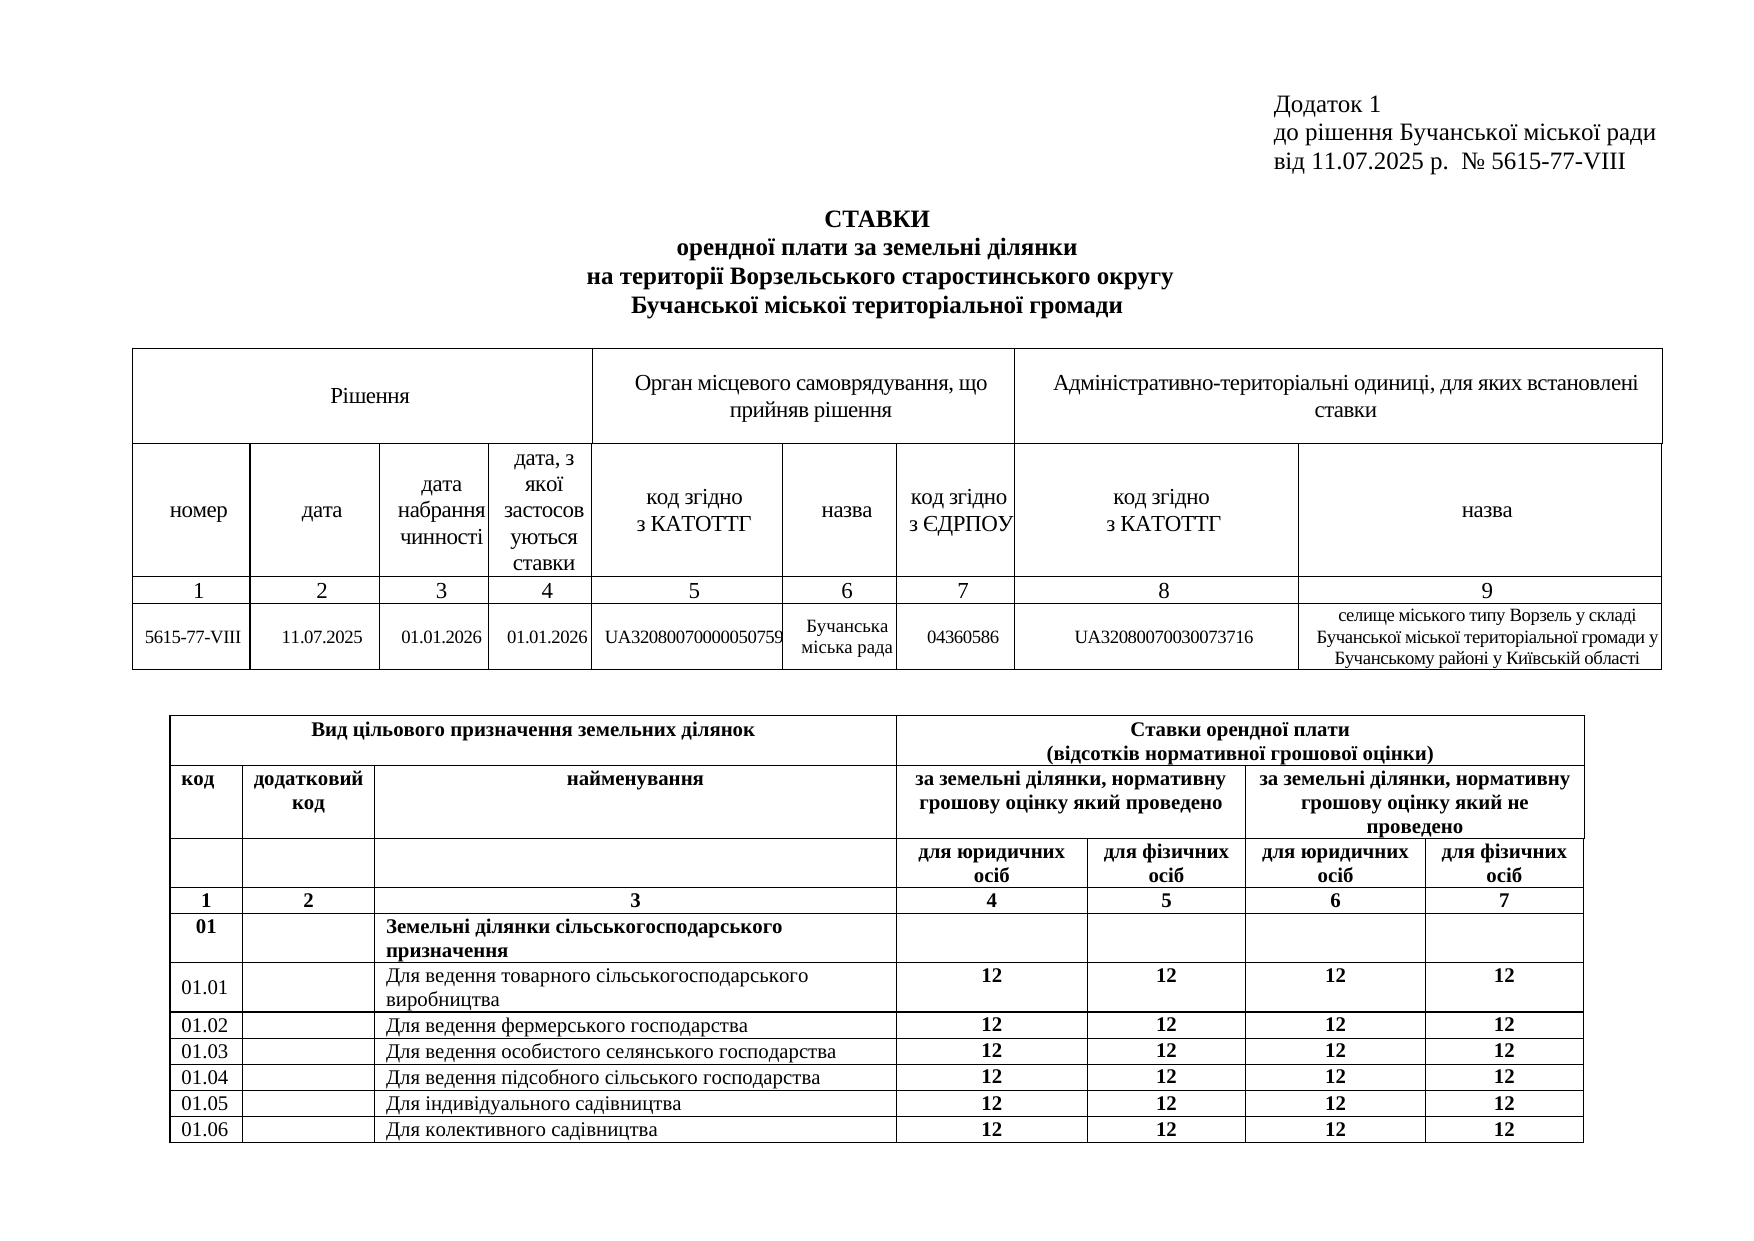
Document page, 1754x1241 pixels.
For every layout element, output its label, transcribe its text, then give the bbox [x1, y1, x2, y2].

text на території Ворзельського старостинського округу [88, 261, 1665, 290]
table_header Орган місцевого самоврядування, що прийняв рішення [593, 349, 1014, 443]
table_cell найменування [375, 766, 896, 838]
table_cell 12 [1088, 1117, 1245, 1142]
table_cell 12 [1088, 1013, 1245, 1037]
table_cell 11.07.2025 [251, 604, 379, 669]
table_cell 12 [1426, 1117, 1583, 1142]
table_cell код згідно з ЄДРПОУ [897, 444, 1014, 576]
table_cell UA32080070000050759 [592, 604, 782, 669]
table_cell 12 [897, 1117, 1087, 1142]
table_cell 01.03 [171, 1039, 242, 1063]
table_cell [243, 839, 374, 887]
table_cell за земельні ділянки, нормативну грошову оцінку який не проведено [1246, 766, 1584, 838]
table_cell для фізичних осіб [1088, 839, 1245, 887]
table_cell для фізичних осіб [1426, 839, 1583, 887]
text від 11.07.2025 р. № 5615-77-VIII [886, 146, 1665, 175]
table_cell назва [783, 444, 896, 576]
table_cell UA32080070030073716 [1015, 604, 1298, 669]
table_cell 12 [1426, 963, 1583, 1011]
table_cell 12 [1426, 1039, 1583, 1063]
text Бучанської міської територіальної громади [88, 290, 1665, 319]
table_cell за земельні ділянки, нормативну грошову оцінку який проведено [897, 766, 1245, 838]
text Додаток 1 до рішення Бучанської міської ради [886, 89, 1665, 146]
table_cell 01.06 [171, 1117, 242, 1142]
table_cell 04360586 [897, 604, 1014, 669]
table_cell 3 [375, 888, 896, 913]
table_cell 12 [1088, 1091, 1245, 1116]
table_cell 01.01 [171, 963, 242, 1011]
table_cell код [171, 766, 242, 838]
table_cell [171, 839, 242, 887]
table_cell 12 [1246, 963, 1425, 1011]
table_cell для юридичних осіб [897, 839, 1087, 887]
table_cell [375, 839, 896, 887]
table_cell 12 [1246, 1117, 1425, 1142]
table_cell [243, 1117, 374, 1142]
table_cell 12 [1088, 963, 1245, 1011]
table_cell код згідно з КАТОТТГ [592, 444, 782, 576]
table_cell 12 [1246, 1039, 1425, 1063]
table_cell 01.02 [171, 1013, 242, 1037]
table_cell [243, 1013, 374, 1037]
table_cell Для колективного садівництва [375, 1117, 896, 1142]
table_header Ставки орендної плати (відсотків нормативної грошової оцінки) [897, 716, 1584, 764]
table_cell 12 [897, 1091, 1087, 1116]
table_cell 12 [897, 1039, 1087, 1063]
table_cell для юридичних осіб [1246, 839, 1425, 887]
table_cell 12 [1246, 1091, 1425, 1116]
table_cell додатковий код [243, 766, 374, 838]
table_cell назва [1299, 444, 1661, 576]
table_cell 12 [1088, 1039, 1245, 1063]
table_cell 12 [897, 1013, 1087, 1037]
table_cell Для ведення особистого селянського господарства [375, 1039, 896, 1063]
table_cell [243, 1065, 374, 1089]
table_cell дата [251, 444, 379, 576]
table_cell 6 [1246, 888, 1425, 913]
table_header Вид цільового призначення земельних ділянок [171, 716, 896, 764]
table_cell [243, 914, 374, 962]
table_cell 12 [897, 1065, 1087, 1089]
table_cell 01.05 [171, 1091, 242, 1116]
table_cell [1088, 914, 1245, 962]
table_cell 5 [1088, 888, 1245, 913]
table_cell код згідно з КАТОТТГ [1015, 444, 1298, 576]
table_cell 1 [171, 888, 242, 913]
table_cell 2 [243, 888, 374, 913]
table_cell Для ведення підсобного сільського господарства [375, 1065, 896, 1089]
table_header Рішення [133, 349, 592, 443]
table_cell 12 [897, 963, 1087, 1011]
table_cell 12 [1426, 1091, 1583, 1116]
table_cell Для ведення товарного сільськогосподарського виробництва [375, 963, 896, 1011]
table_cell 7 [1426, 888, 1583, 913]
table_cell 01.04 [171, 1065, 242, 1089]
table_cell 12 [1426, 1065, 1583, 1089]
table_cell дата набрання чинності [380, 444, 488, 576]
table_cell 12 [1088, 1065, 1245, 1089]
table_cell Бучанська міська рада [783, 604, 896, 669]
table_cell [1426, 914, 1583, 962]
table_cell 01.01.2026 [489, 604, 591, 669]
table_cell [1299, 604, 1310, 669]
table_cell [243, 1039, 374, 1063]
table_cell [243, 963, 374, 1011]
table_cell [897, 914, 1087, 962]
table_cell Для індивідуального садівництва [375, 1091, 896, 1116]
table_cell 01.01.2026 [380, 604, 488, 669]
table_cell 12 [1246, 1065, 1425, 1089]
table_cell 12 [1426, 1013, 1583, 1037]
table_cell 12 [1246, 1013, 1425, 1037]
table_cell [243, 1091, 374, 1116]
table_cell 01 [171, 914, 242, 962]
table_header Адміністративно-територіальні одиниці, для яких встановлені ставки [1015, 349, 1662, 443]
text СТАВКИ орендної плати за земельні ділянки [88, 204, 1665, 261]
table_cell 5615-77-VIII [133, 604, 249, 669]
table_cell 4 [897, 888, 1087, 913]
table_cell Для ведення фермерського господарства [375, 1013, 896, 1037]
table_cell Земельні ділянки сільськогосподарського призначення [375, 914, 896, 962]
table_cell [1246, 914, 1425, 962]
table_cell номер [133, 444, 249, 576]
